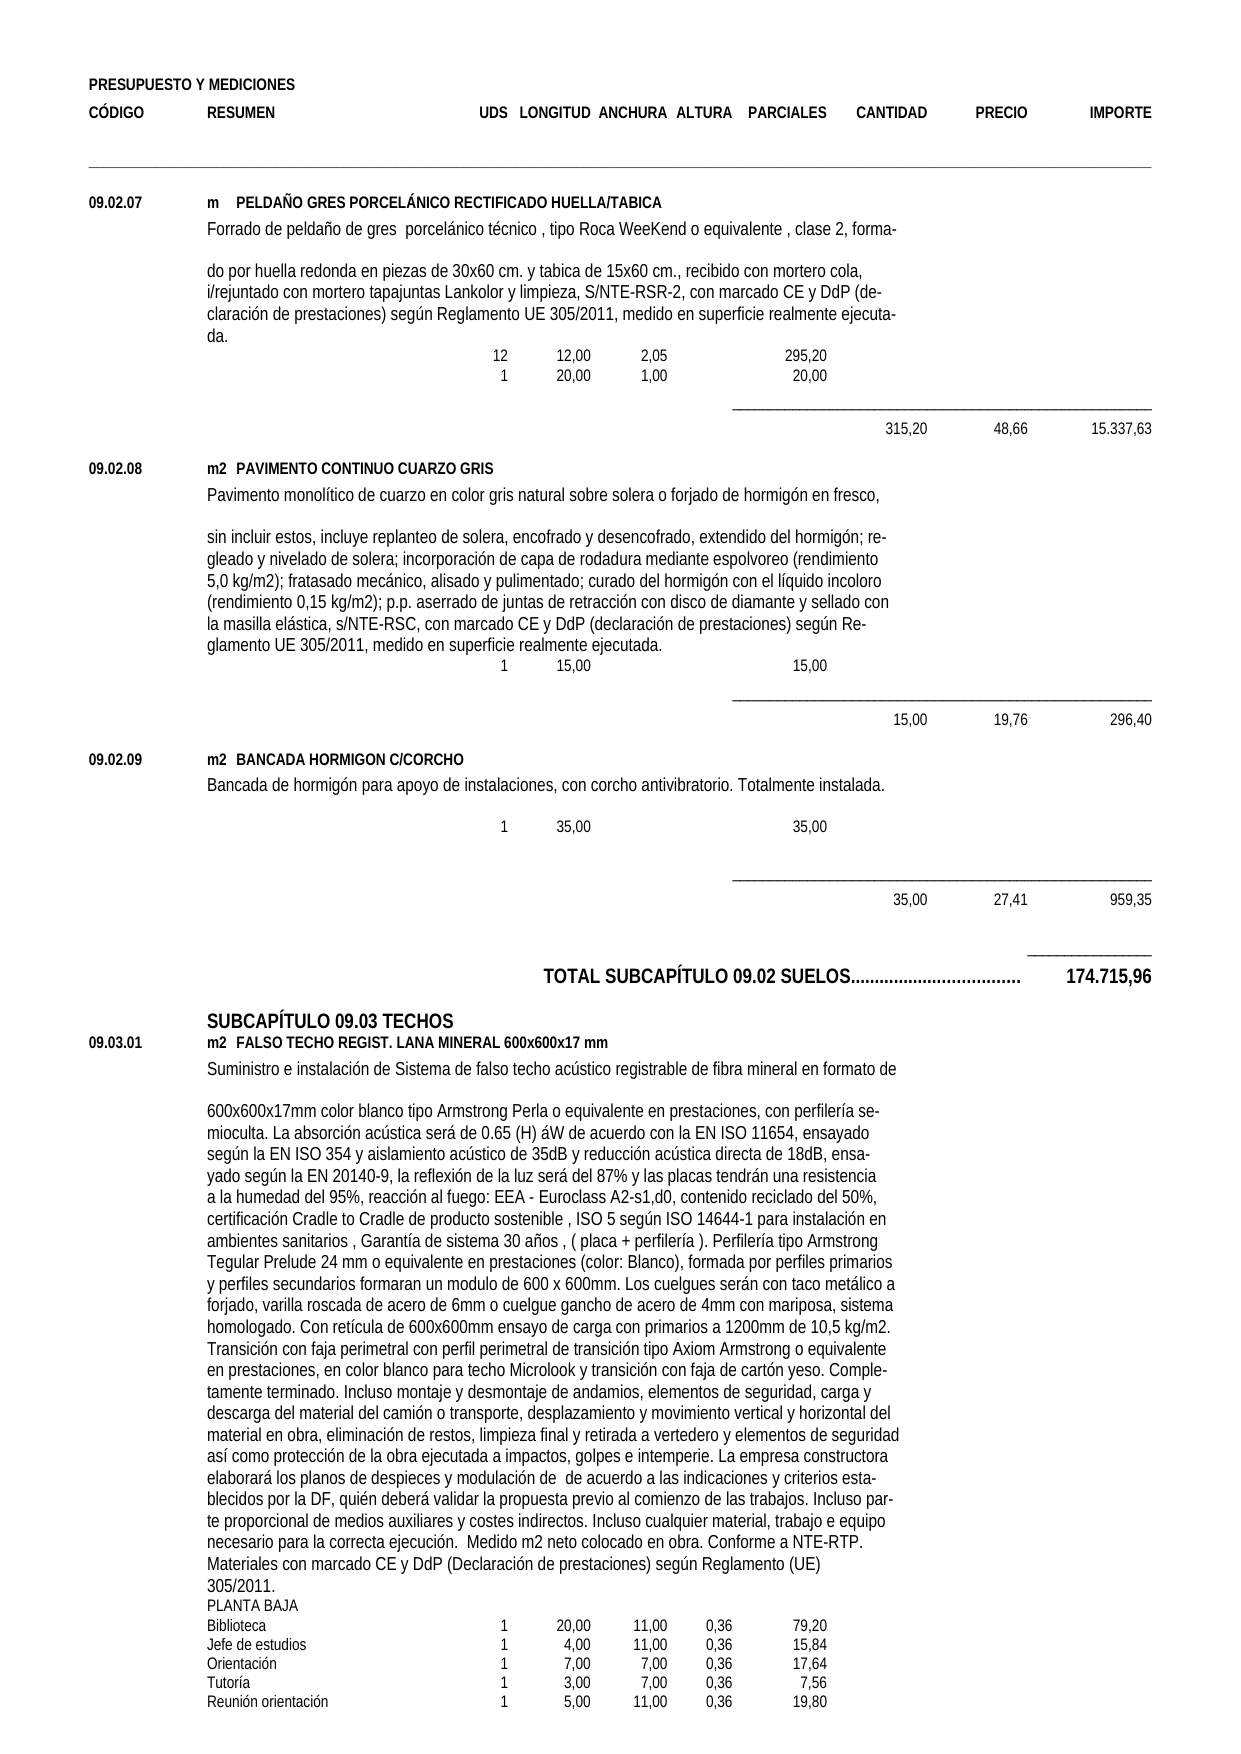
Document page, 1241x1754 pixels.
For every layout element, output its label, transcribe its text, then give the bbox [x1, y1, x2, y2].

text a la humedad del 95%, reacción al fuego: EEA - Euroclass A2-s1,d0, contenido reciclado del 50%, [89, 1186, 1211, 1208]
text mioculta. La absorción acústica será de 0.65 (H) áW de acuerdo con la EN ISO 11654, ensayado [89, 1122, 1211, 1143]
text yado según la EN 20140-9, la reflexión de la luz será del 87% y las placas tendrán una resistencia [89, 1165, 1211, 1186]
text TOTAL SUBCAPÍTULO 09.02 SUELOS 174.715,96 [89, 964, 1211, 988]
text elaborará los planos de despieces y modulación de de acuerdo a las indicaciones y criterios esta- [89, 1467, 1211, 1488]
text Materiales con marcado CE y DdP (Declaración de prestaciones) según Reglamento (UE) [89, 1553, 1211, 1574]
text descarga del material del camión o transporte, desplazamiento y movimiento vertical y horizontal del [89, 1402, 1211, 1424]
text 09.02.07 m PELDAÑO GRES PORCELÁNICO RECTIFICADO HUELLA/TABICA [89, 192, 1211, 212]
text en prestaciones, en color blanco para techo Microlook y transición con faja de cartón yeso. Comple- [89, 1359, 1211, 1381]
text Orientación 1 7,00 7,00 0,36 17,64 [89, 1654, 1211, 1673]
text claración de prestaciones) según Reglamento UE 305/2011, medido en superficie realmente ejecuta- [89, 303, 1211, 324]
text 1 35,00 35,00 [89, 817, 1211, 836]
text 305/2011. [89, 1574, 1211, 1596]
text 600x600x17mm color blanco tipo Armstrong Perla o equivalente en prestaciones, con perfilería se- [89, 1100, 1211, 1122]
text material en obra, eliminación de restos, limpieza final y retirada a vertedero y elementos de seguridad [89, 1424, 1211, 1445]
text sin incluir estos, incluye replanteo de solera, encofrado y desencofrado, extendido del hormigón; re- [89, 526, 1211, 548]
text do por huella redonda en piezas de 30x60 cm. y tabica de 15x60 cm., recibido con mortero cola, [89, 260, 1211, 281]
text 09.02.08 m2 PAVIMENTO CONTINUO CUARZO GRIS [89, 459, 1211, 478]
text 09.03.01 m2 FALSO TECHO REGIST. LANA MINERAL 600x600x17 mm [89, 1033, 1211, 1052]
text 315,20 48,66 15.337,63 [89, 419, 1211, 438]
text 1 20,00 1,00 20,00 [89, 365, 1211, 384]
text Pavimento monolítico de cuarzo en color gris natural sobre solera o forjado de hormigón en fresco, [89, 484, 1211, 506]
text Tutoría 1 3,00 7,00 0,36 7,56 [89, 1673, 1211, 1692]
text forjado, varilla roscada de acero de 6mm o cuelgue gancho de acero de 4mm con mariposa, sistema [89, 1294, 1211, 1316]
text Reunión orientación 1 5,00 11,00 0,36 19,80 [89, 1692, 1211, 1711]
text 5,0 kg/m2); fratasado mecánico, alisado y pulimentado; curado del hormigón con el líquido incoloro [89, 569, 1211, 591]
text la masilla elástica, s/NTE-RSC, con marcado CE y DdP (declaración de prestaciones) según Re- [89, 613, 1211, 634]
text así como protección de la obra ejecutada a impactos, golpes e intemperie. La empresa constructora [89, 1445, 1211, 1467]
text PLANTA BAJA [89, 1596, 1211, 1615]
text Suministro e instalación de Sistema de falso techo acústico registrable de fibra mineral en formato de [89, 1058, 1211, 1079]
text 15,00 19,76 296,40 [89, 709, 1211, 728]
text Forrado de peldaño de gres porcelánico técnico , tipo Roca WeeKend o equivalente , clase 2, forma- [89, 217, 1211, 239]
text necesario para la correcta ejecución. Medido m2 neto colocado en obra. Conforme a NTE-RTP. [89, 1531, 1211, 1553]
text 09.02.09 m2 BANCADA HORMIGON C/CORCHO [89, 749, 1211, 768]
text según la EN ISO 354 y aislamiento acústico de 35dB y reducción acústica directa de 18dB, ensa- [89, 1143, 1211, 1165]
text y perfiles secundarios formaran un modulo de 600 x 600mm. Los cuelgues serán con taco metálico a [89, 1273, 1211, 1294]
text blecidos por la DF, quién deberá validar la propuesta previo al comienzo de las trabajos. Incluso par- [89, 1488, 1211, 1510]
text tamente terminado. Incluso montaje y desmontaje de andamios, elementos de seguridad, carga y [89, 1381, 1211, 1402]
text 12 12,00 2,05 295,20 [89, 346, 1211, 365]
text i/rejuntado con mortero tapajuntas Lankolor y limpieza, S/NTE-RSR-2, con marcado CE y DdP (de- [89, 281, 1211, 303]
text SUBCAPÍTULO 09.03 TECHOS [89, 1009, 1211, 1033]
text te proporcional de medios auxiliares y costes indirectos. Incluso cualquier material, trabajo e equipo [89, 1510, 1211, 1531]
text (rendimiento 0,15 kg/m2); p.p. aserrado de juntas de retracción con disco de diamante y sellado con [89, 591, 1211, 613]
text 35,00 27,41 959,35 [89, 889, 1211, 909]
text da. [89, 324, 1211, 346]
text Tegular Prelude 24 mm o equivalente en prestaciones (color: Blanco), formada por perfiles primarios [89, 1251, 1211, 1273]
text Transición con faja perimetral con perfil perimetral de transición tipo Axiom Armstrong o equivalente [89, 1337, 1211, 1359]
text 1 15,00 15,00 [89, 656, 1211, 675]
text Bancada de hormigón para apoyo de instalaciones, con corcho antivibratorio. Totalmente instalada. [89, 774, 1211, 796]
text Biblioteca 1 20,00 11,00 0,36 79,20 [89, 1615, 1211, 1634]
text gleado y nivelado de solera; incorporación de capa de rodadura mediante espolvoreo (rendimiento [89, 548, 1211, 569]
text homologado. Con retícula de 600x600mm ensayo de carga con primarios a 1200mm de 10,5 kg/m2. [89, 1316, 1211, 1337]
text Jefe de estudios 1 4,00 11,00 0,36 15,84 [89, 1634, 1211, 1654]
text glamento UE 305/2011, medido en superficie realmente ejecutada. [89, 634, 1211, 656]
text certificación Cradle to Cradle de producto sostenible , ISO 5 según ISO 14644-1 para instalación en [89, 1208, 1211, 1229]
text ambientes sanitarios , Garantía de sistema 30 años , ( placa + perfilería ). Perfilería tipo Armstrong [89, 1229, 1211, 1251]
